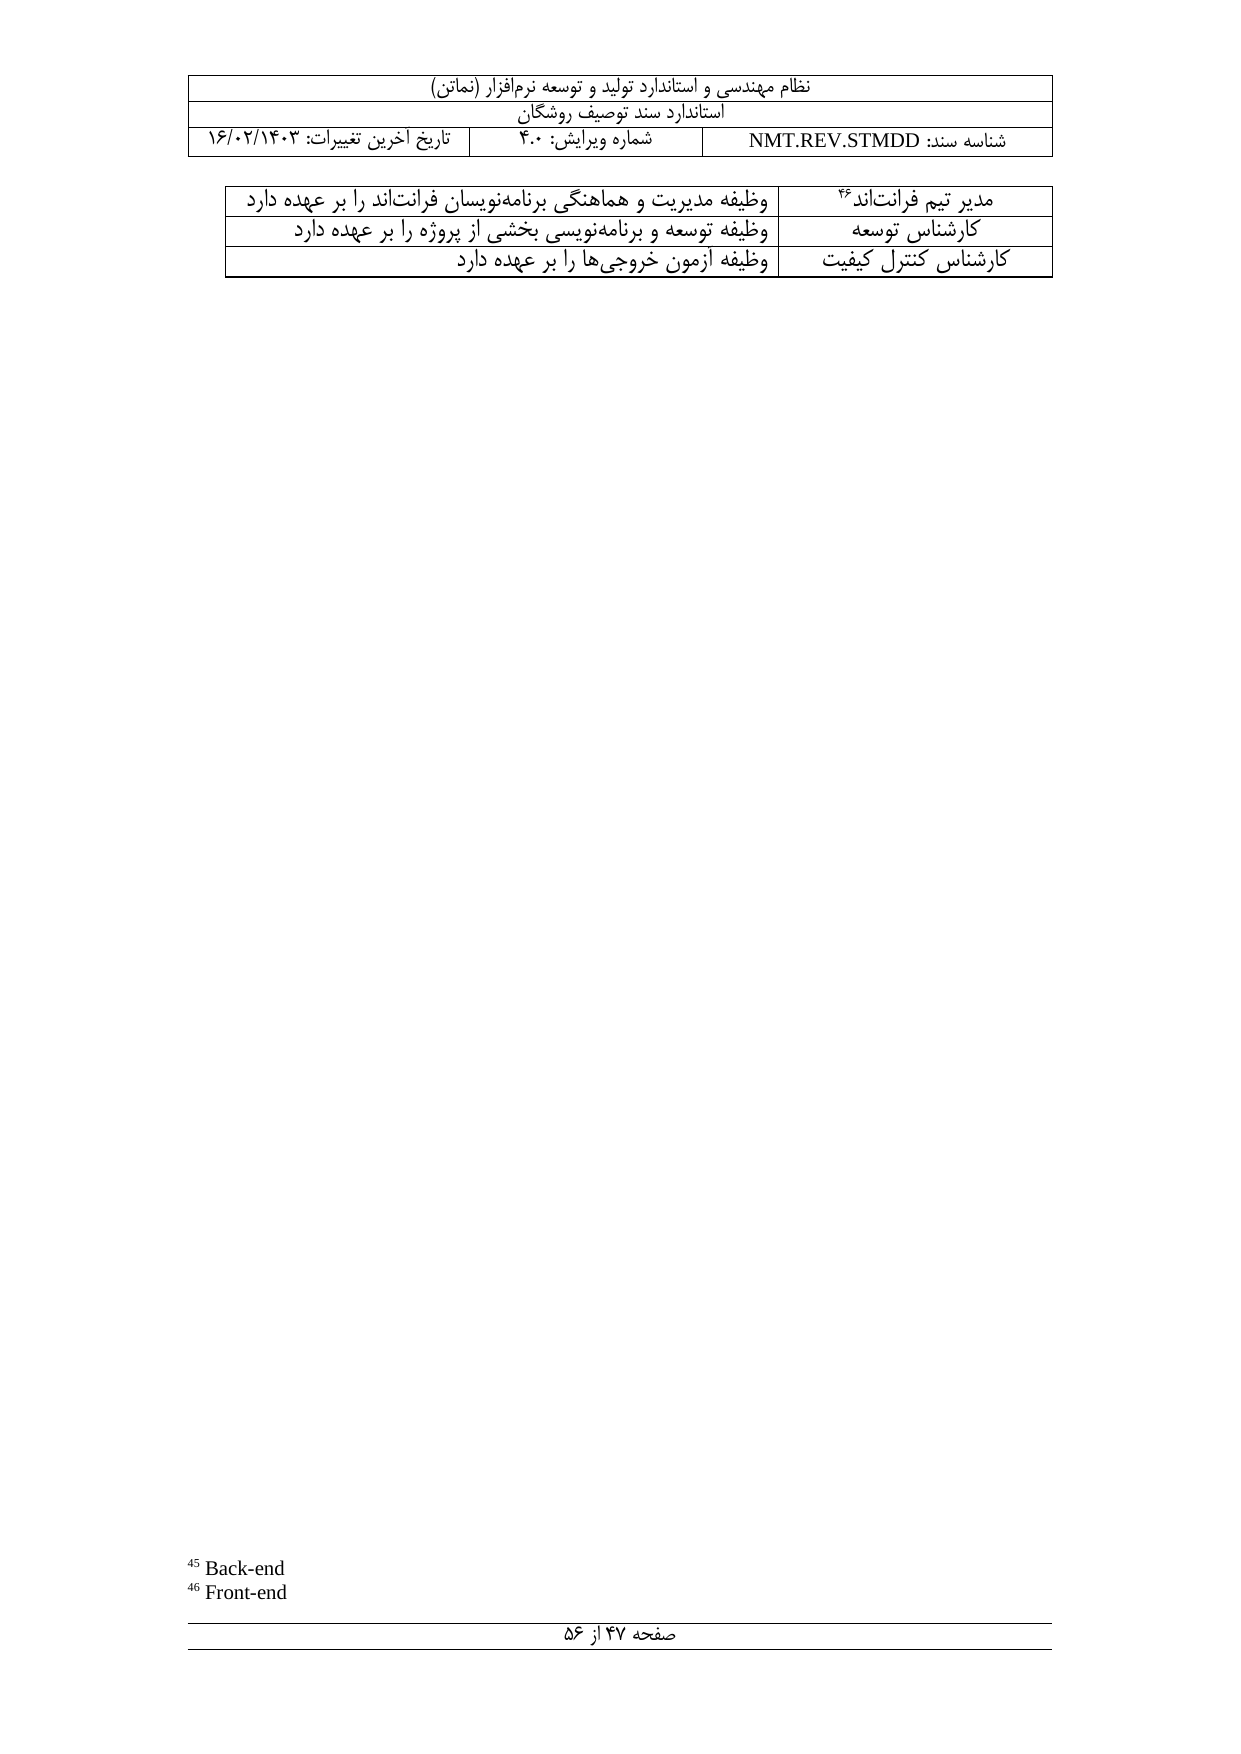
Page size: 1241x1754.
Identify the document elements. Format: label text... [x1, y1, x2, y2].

table_cell وظیفه مدیریت و هماهنگی برنامه‌نویسان فرانت‌اند را بر عهده دارد [226, 187, 778, 216]
table_cell کارشناس کنترل کیفیت [779, 247, 1052, 276]
table_cell کارشناس توسعه [779, 217, 1052, 246]
table_cell مدیر تیم فرانت‌اند [779, 187, 1052, 216]
table_cell وظیفه توسعه و برنامه‌نویسی بخشی از پروژه را بر عهده دارد [226, 217, 778, 246]
table_cell وظیفه آزمون خروجی‌ها را بر عهده دارد [226, 247, 778, 276]
